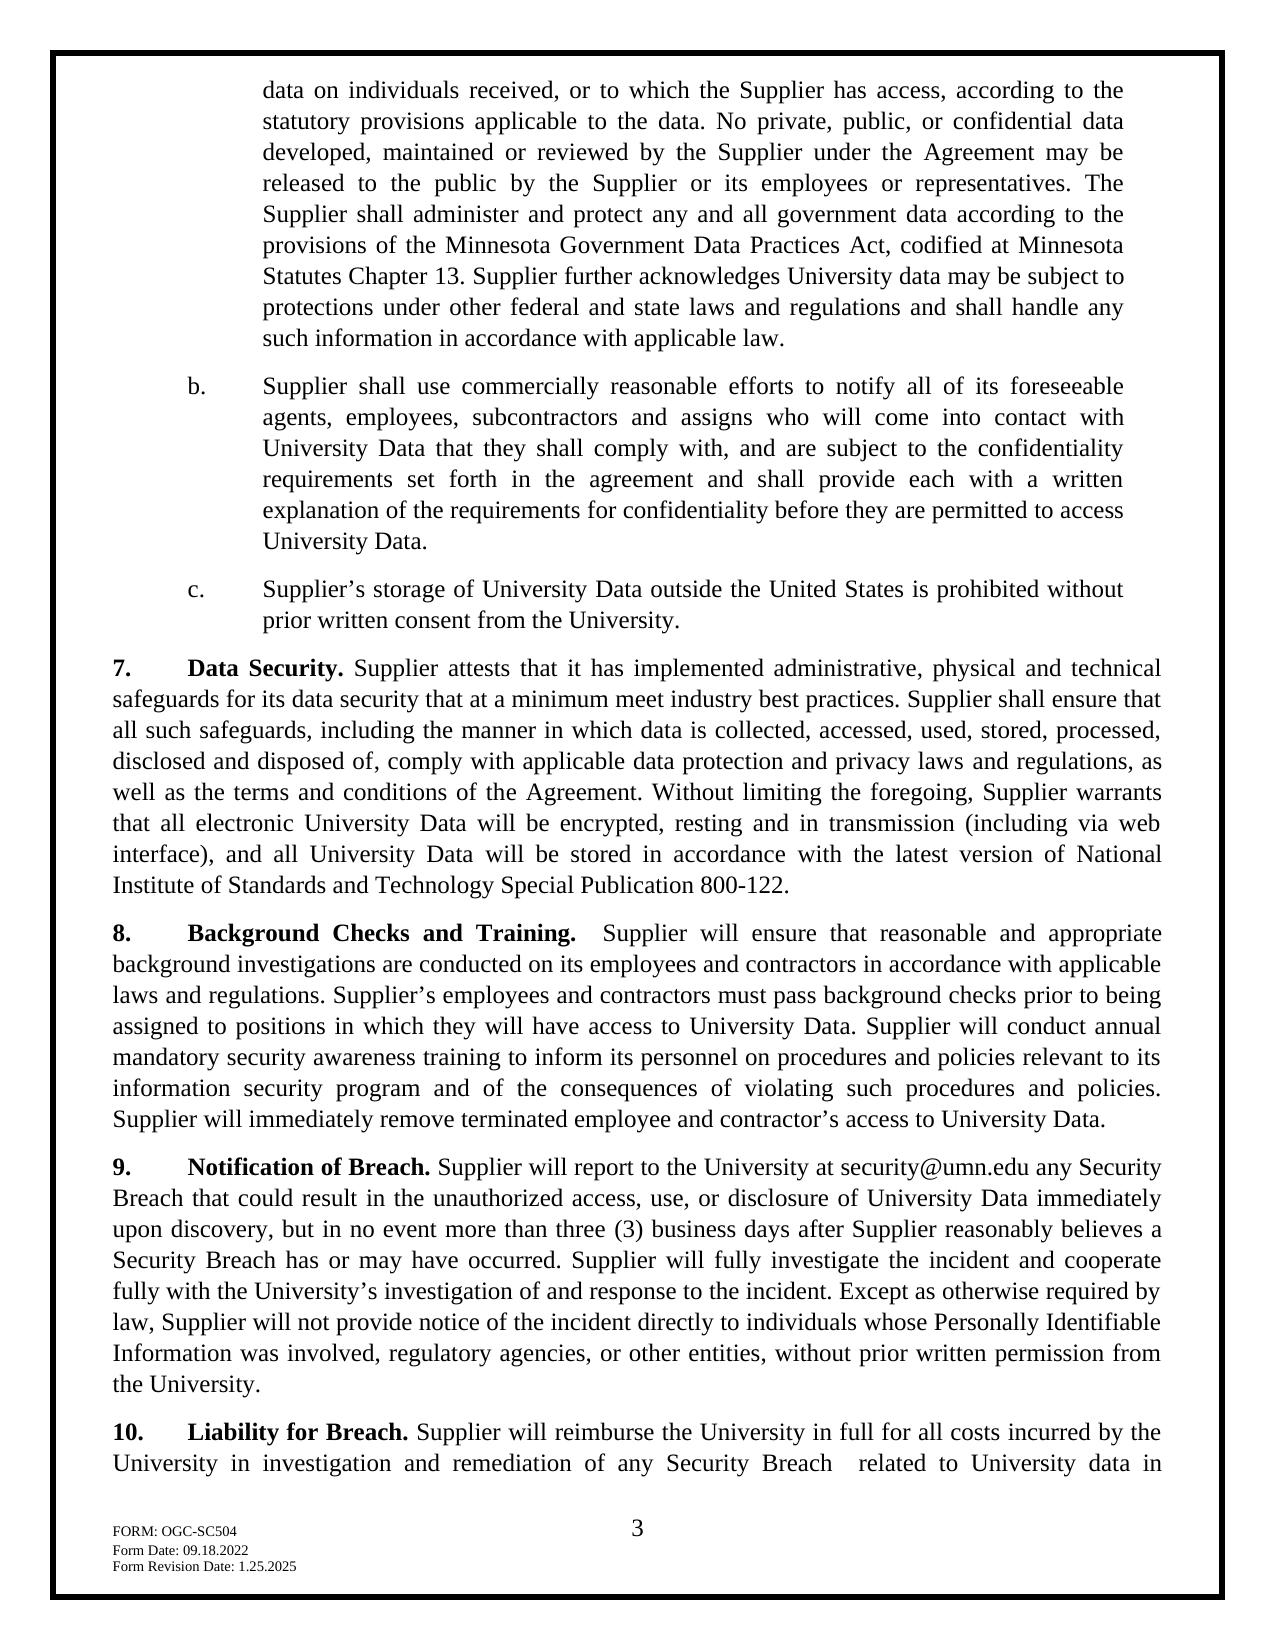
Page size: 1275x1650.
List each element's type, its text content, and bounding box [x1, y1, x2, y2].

list Background Checks and Training. Supplier will ensure that reasonable and appropriate background investigations are conducted on its employees and contractors in accordance with applicable laws and regulations. Supplier’s employees and contractors must pass background checks prior to being assigned to positions in which they will have access to University Data. Supplier will conduct annual mandatory security awareness training to inform its personnel on procedures and policies relevant to its information security program and of the consequences of violating such procedures and policies. Supplier will immediately remove terminated employee and contractor’s access to University Data. [112, 918, 1162, 1133]
list Notification of Breach. Supplier will report to the University at security@umn.edu any Security Breach that could result in the unauthorized access, use, or disclosure of University Data immediately upon discovery, but in no event more than three (3) business days after Supplier reasonably believes a Security Breach has or may have occurred. Supplier will fully investigate the incident and cooperate fully with the University’s investigation of and response to the incident. Except as otherwise required by law, Supplier will not provide notice of the incident directly to individuals whose Personally Identifiable Information was involved, regulatory agencies, or other entities, without prior written permission from the University. [112, 1152, 1162, 1398]
list Supplier’s storage of University Data outside the United States is prohibited without prior written consent from the University. [187, 574, 1125, 634]
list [187, 75, 1125, 352]
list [112, 1417, 1162, 1476]
list Data Security. Supplier attests that it has implemented administrative, physical and technical safeguards for its data security that at a minimum meet industry best practices. Supplier shall ensure that all such safeguards, including the manner in which data is collected, accessed, used, stored, processed, , comply with applicable data protection and privacy laws and regulations, as well as the terms and conditions of the Agreement. Without limiting the foregoing, Supplier warrants that all electronic University Data will be encrypted, resting and in transmission (including via web interface), and all University Data will be stored in accordance with the latest version of National Institute of Standards and Technology Special Publication 800-122. [112, 653, 1162, 899]
list Supplier shall use commercially reasonable efforts to notify all of its foreseeable agents, employees, subcontractors and assigns who will come into contact with University Data that they shall comply with, and are subject to the confidentiality requirements set forth in the agreement and shall provide each with a written explanation of the requirements for confidentiality before they are permitted to access University Data. [187, 371, 1125, 555]
